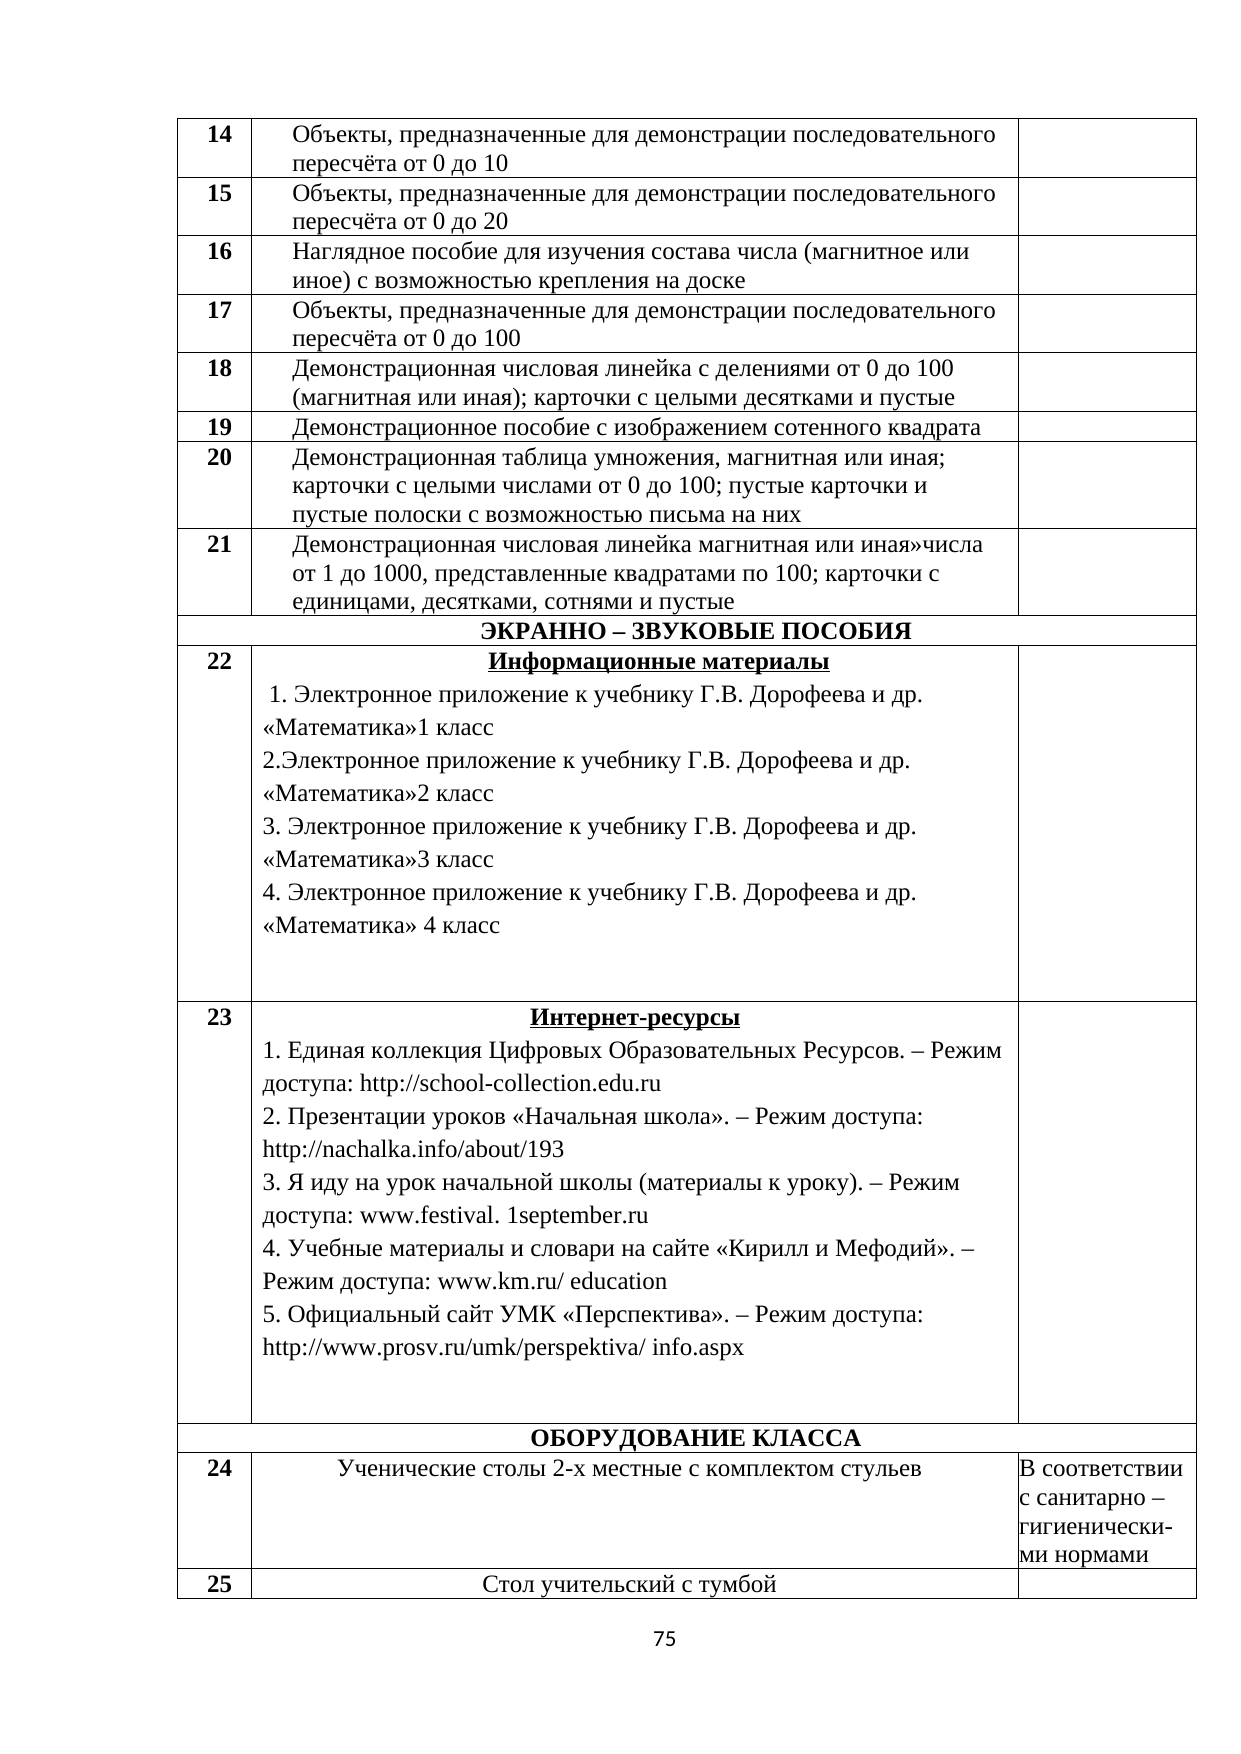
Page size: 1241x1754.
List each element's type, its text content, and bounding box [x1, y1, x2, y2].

table_cell 25 [178, 1569, 251, 1598]
table_cell 15 [178, 178, 251, 235]
table_cell [1019, 529, 1196, 615]
table_cell 21 [178, 529, 251, 615]
table_cell [1019, 442, 1196, 528]
table_cell 20 [178, 442, 251, 528]
table_cell В соответствии с санитарно – гигиенически-ми нормами [1019, 1453, 1196, 1568]
table_cell [1019, 353, 1196, 411]
table_cell 17 [178, 295, 251, 352]
table_cell Объекты, предназначенные для демонстрации последовательного пересчёта от 0 до 20 [252, 178, 1018, 235]
table_cell 18 [178, 353, 251, 411]
table_cell [1019, 412, 1196, 441]
table_cell [1019, 295, 1196, 352]
table_cell Демонстрационная числовая линейка магнитная или иная»числа от 1 до 1000, представленные квадратами по 100; карточки с единицами, десятками, сотнями и пустые [252, 529, 1018, 615]
table_cell Интернет-ресурсы 1. Единая коллекция Цифровых Образовательных Ресурсов. – Режим доступа: http://school-collection.edu.ru 2. Презентации уроков «Начальная школа». – Режим доступа: http://nachalka.info/about/193 3. Я иду на урок начальной школы (материалы к уроку). – Режим доступа: www.festival. 1september.ru 4. Учебные материалы и словари на сайте «Кирилл и Мефодий». – Режим доступа: www.km.ru/ education 5. Официальный сайт УМК «Перспектива». – Режим доступа: http://www.prosv.ru/umk/perspektiva/ info.aspx [252, 1002, 1018, 1422]
table_cell Информационные материалы 1. Электронное приложение к учебнику Г.В. Дорофеева и др. «Математика»1 класс 2.Электронное приложение к учебнику Г.В. Дорофеева и др. «Математика»2 класс 3. Электронное приложение к учебнику Г.В. Дорофеева и др. «Математика»3 класс 4. Электронное приложение к учебнику Г.В. Дорофеева и др. «Математика» 4 класс [252, 646, 1018, 1001]
table_cell ЭКРАННО – ЗВУКОВЫЕ ПОСОБИЯ [178, 616, 1196, 645]
table_cell Стол учительский с тумбой [252, 1569, 1018, 1598]
table_cell Объекты, предназначенные для демонстрации последовательного пересчёта от 0 до 100 [252, 295, 1018, 352]
table_cell 22 [178, 646, 251, 1001]
table_cell 16 [178, 236, 251, 294]
table_cell ОБОРУДОВАНИЕ КЛАССА [178, 1424, 1196, 1452]
table_cell 19 [178, 412, 251, 441]
table_cell Демонстрационная числовая линейка с делениями от 0 до 100 (магнитная или иная); карточки с целыми десятками и пустые [252, 353, 1018, 411]
table_cell 23 [178, 1002, 251, 1422]
table_cell Наглядное пособие для изучения состава числа (магнитное или иное) с возможностью крепления на доске [252, 236, 1018, 294]
table_cell [1019, 1569, 1196, 1598]
table_cell 14 [178, 119, 251, 177]
table_cell [1019, 236, 1196, 294]
table_cell [1019, 646, 1196, 1001]
table_cell Объекты, предназначенные для демонстрации последовательного пересчёта от 0 до 10 [252, 119, 1018, 177]
table_cell Ученические столы 2-х местные с комплектом стульев [252, 1453, 1018, 1568]
table_cell Демонстрационное пособие с изображением сотенного квадрата [252, 412, 1018, 441]
table_cell 24 [178, 1453, 251, 1568]
table_cell [1019, 178, 1196, 235]
table_cell Демонстрационная таблица умножения, магнитная или иная; карточки с целыми числами от 0 до 100; пустые карточки и пустые полоски с возможностью письма на них [252, 442, 1018, 528]
table_cell [1019, 1002, 1196, 1422]
table_cell [1019, 119, 1196, 177]
